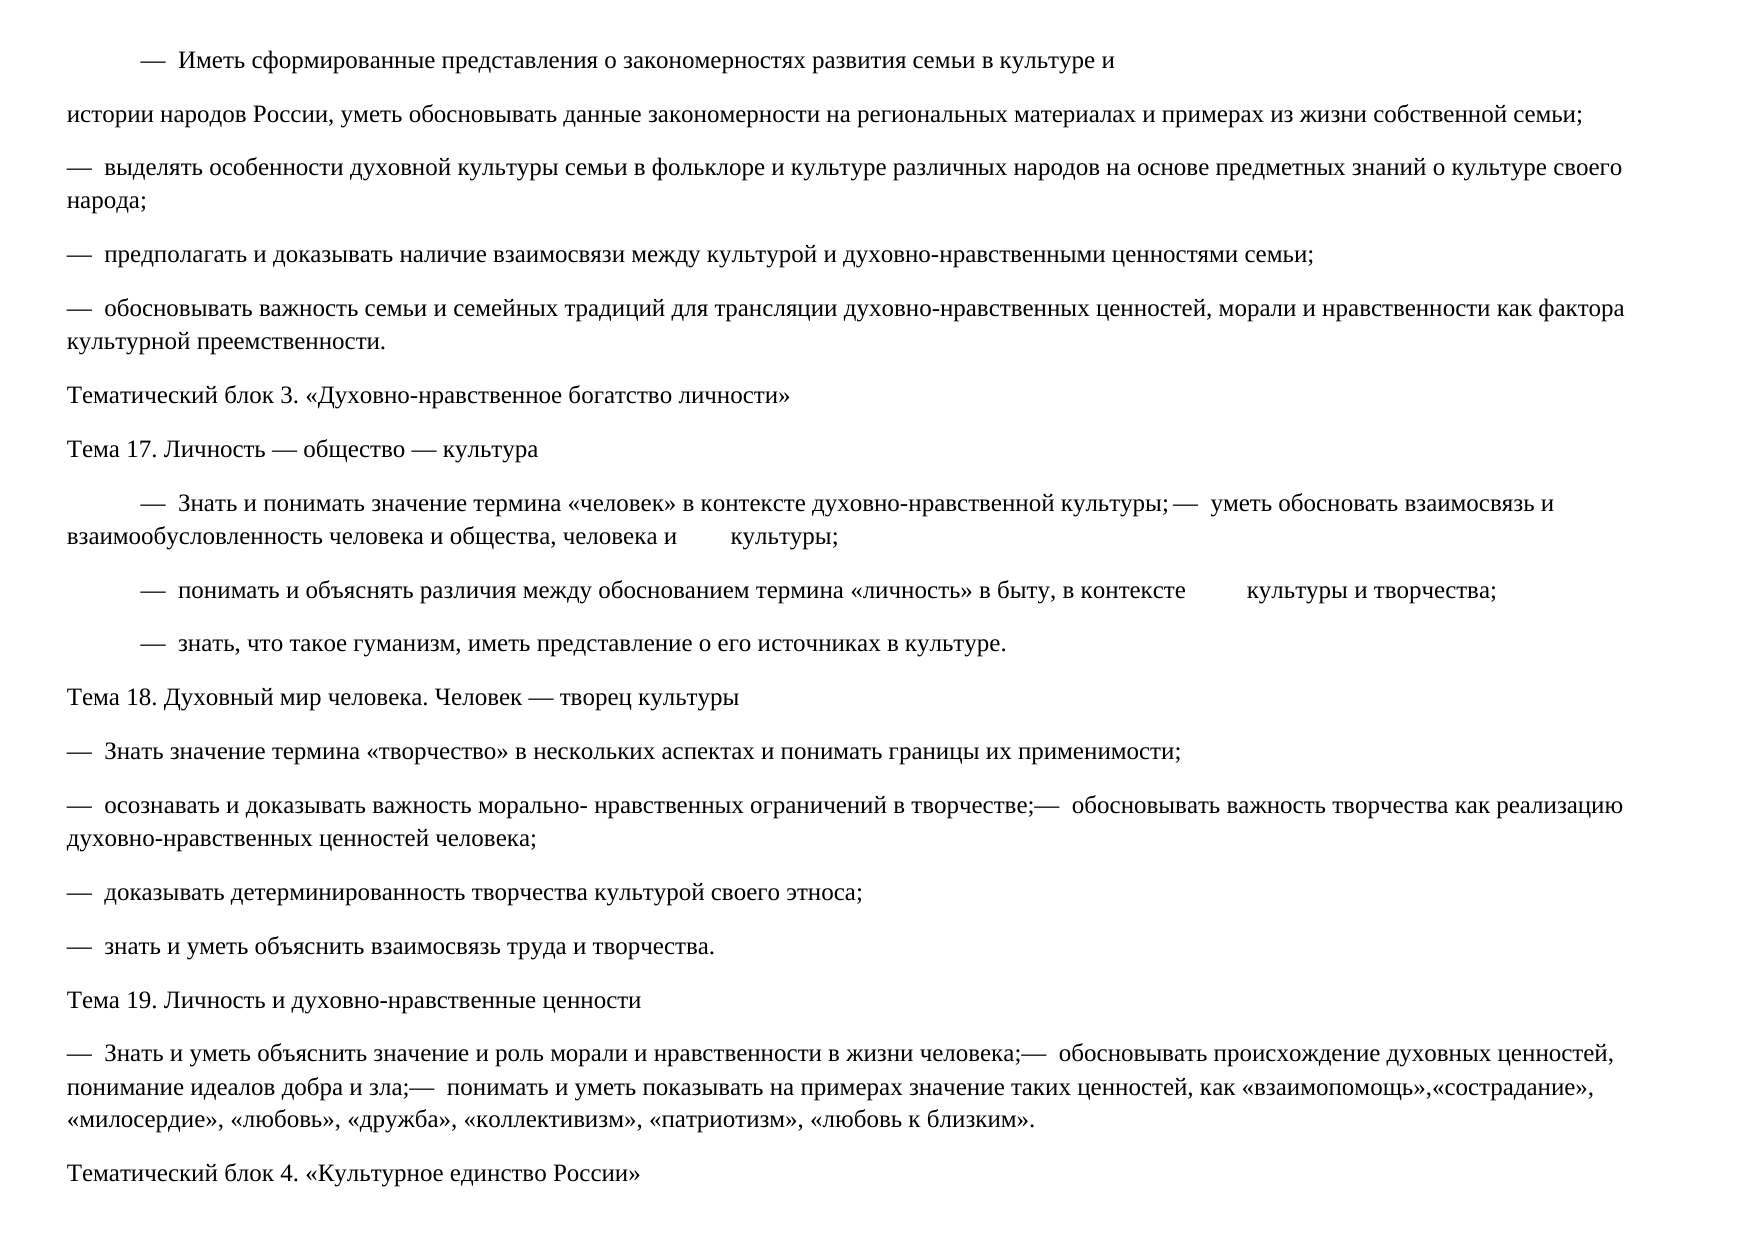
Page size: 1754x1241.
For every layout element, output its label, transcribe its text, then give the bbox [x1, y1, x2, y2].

text Тема 18. Духовный мир человека. Человек — творец культуры [67, 682, 1684, 711]
text — знать и уметь объяснить взаимосвязь труда и творчества. [67, 931, 1684, 959]
text Тематический блок 3. «Духовно-нравственное богатство личности» [67, 380, 1684, 409]
text — выделять особенности духовной культуры семьи в фольклоре и культуре различных народов на основе предметных знаний о культуре своего народа; [67, 152, 1684, 214]
text Тематический блок 4. «Культурное единство России» [67, 1158, 1684, 1187]
text — осознавать и доказывать важность морально- нравственных ограничений в творчестве;— обосновывать важность творчества как реализацию духовно-нравственных ценностей человека; [67, 790, 1684, 852]
text — доказывать детерминированность творчества культурой своего этноса; [67, 877, 1684, 906]
text — знать, что такое гуманизм, иметь представление о его источниках в культуре. [67, 628, 1684, 657]
text — Знать и уметь объяснить значение и роль морали и нравственности в жизни человека;— обосновывать происхождение духовных ценностей, понимание идеалов добра и зла;— понимать и уметь показывать на примерах значение таких ценностей, как «взаимопомощь»,«сострадание», «милосердие», «любовь», «дружба», «коллективизм», «патриотизм», «любовь к близким». [67, 1038, 1684, 1133]
text — Знать и понимать значение термина «человек» в контексте духовно-нравственной культуры; — уметь обосновать взаимосвязь и взаимообусловленность человека и общества, человека и культуры; [67, 488, 1684, 549]
text Тема 17. Личность — общество — культура [67, 434, 1684, 463]
text — понимать и объяснять различия между обоснованием термина «личность» в быту, в контексте культуры и творчества; [67, 575, 1684, 603]
text Тема 19. Личность и духовно-нравственные ценности [67, 985, 1684, 1013]
text — Знать значение термина «творчество» в нескольких аспектах и понимать границы их применимости; [67, 736, 1684, 765]
text истории народов России, уметь обосновывать данные закономерности на региональных материалах и примерах из жизни собственной семьи; [67, 99, 1684, 127]
text — Иметь сформированные представления о закономерностях развития семьи в культуре и [67, 45, 1684, 73]
text — обосновывать важность семьи и семейных традиций для трансляции духовно-нравственных ценностей, морали и нравственности как фактора культурной преемственности. [67, 293, 1684, 355]
text — предполагать и доказывать наличие взаимосвязи между культурой и духовно-нравственными ценностями семьи; [67, 239, 1684, 268]
